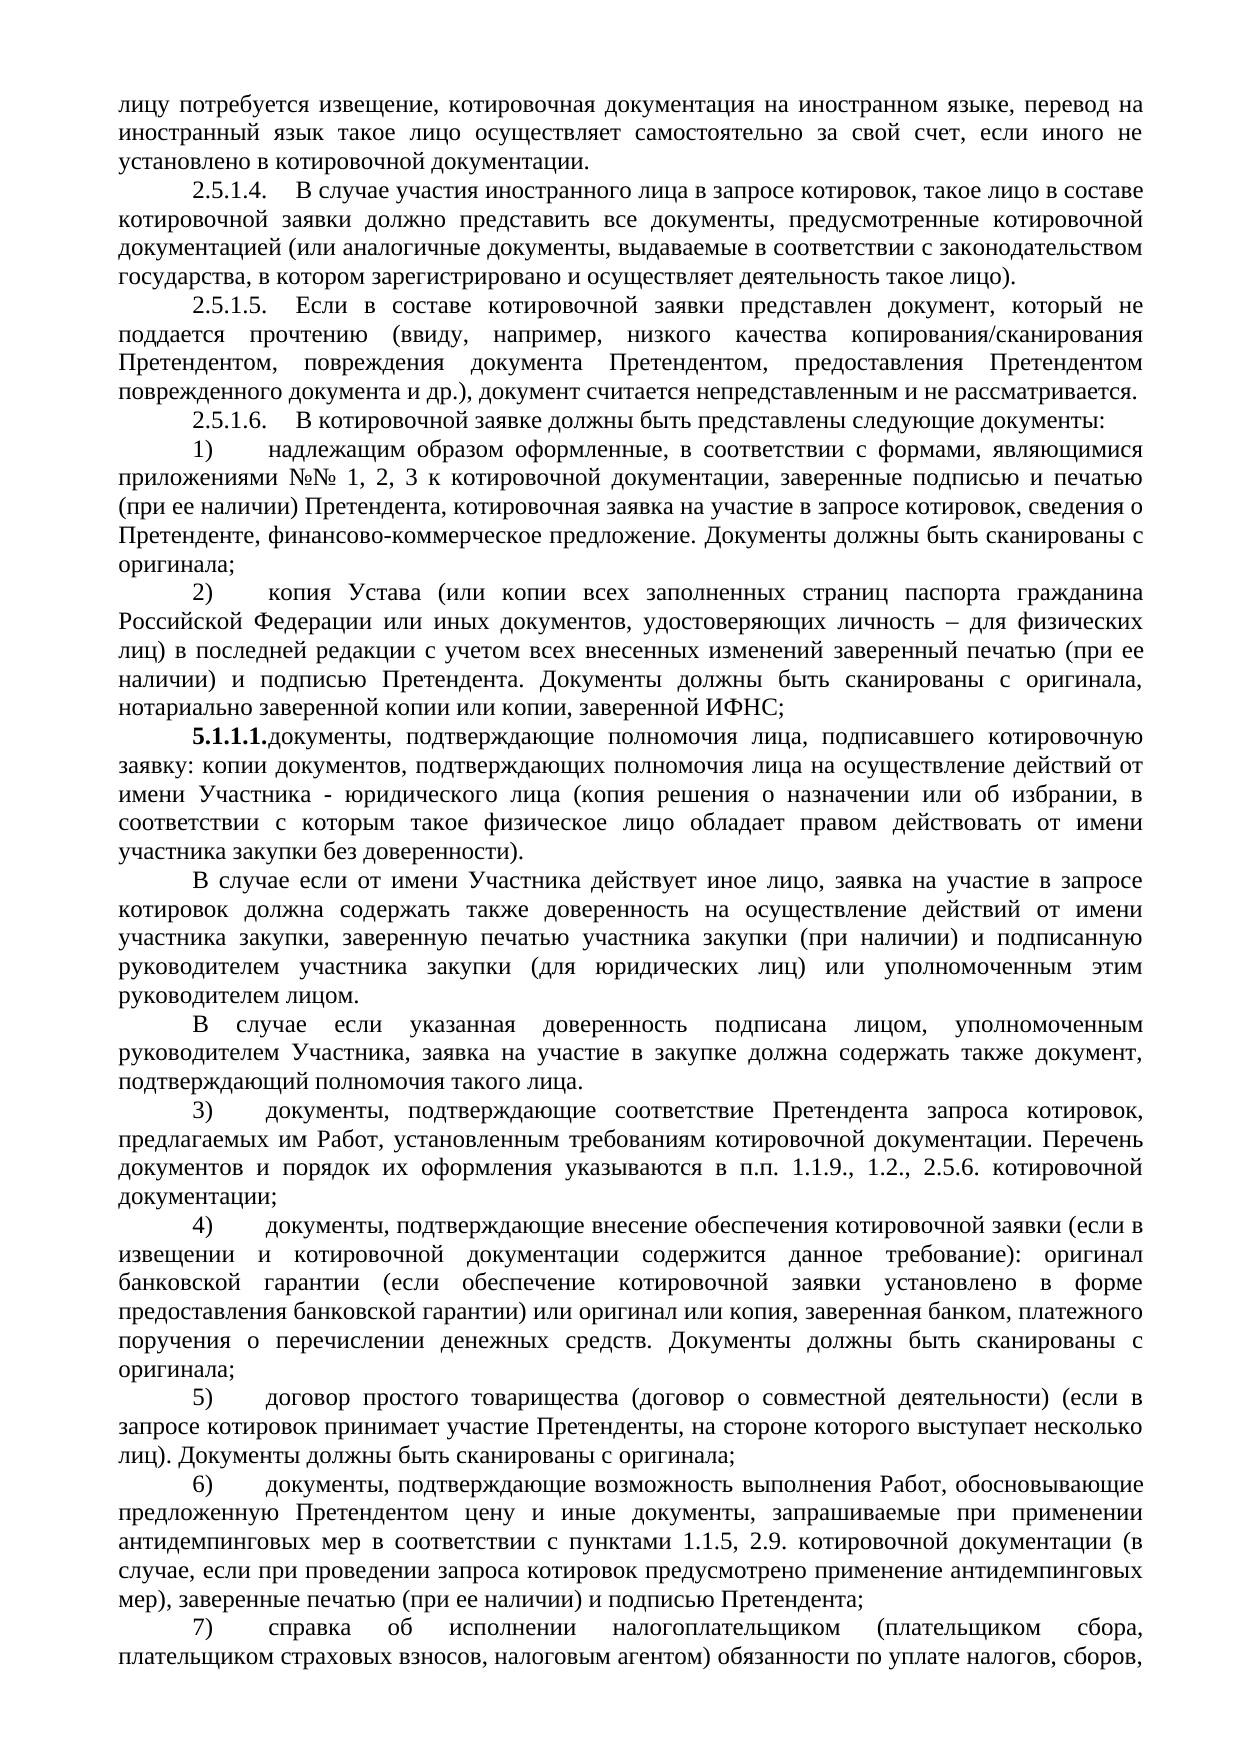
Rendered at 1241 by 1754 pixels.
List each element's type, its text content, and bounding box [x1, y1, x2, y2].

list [118, 89, 1144, 175]
list В котировочной заявке должны быть представлены следующие документы: [118, 405, 1144, 434]
list документы, подтверждающие внесение обеспечения котировочной заявки (если в извещении и котировочной документации содержится данное требование): оригинал банковской гарантии (если обеспечение котировочной заявки установлено в форме предоставления банковской гарантии) или оригинал или копия, заверенная банком, платежного поручения о перечислении денежных средств. Документы должны быть сканированы с оригинала; [118, 1210, 1144, 1382]
list В случае участия иностранного лица в запросе котировок, такое лицо в составе котировочной заявки должно представить все документы, предусмотренные котировочной документацией (или аналогичные документы, выдаваемые в соответствии с законодательством государства, в котором зарегистрировано и осуществляет деятельность такое лицо). [118, 175, 1144, 290]
list документы, подтверждающие полномочия лица, подписавшего котировочную заявку: копии документов, подтверждающих полномочия лица на осуществление действий от имени Участника - юридического лица (копия решения о назначении или об избрании, в соответствии с которым такое физическое лицо обладает правом действовать от имени участника закупки без доверенности). [118, 721, 1144, 865]
list документы, подтверждающие возможность выполнения Работ, обосновывающие предложенную Претендентом цену и иные документы, запрашиваемые при применении антидемпинговых мер в соответствии с пунктами 1.1.5, 2.9. котировочной документации (в случае, если при проведении запроса котировок предусмотрено применение антидемпинговых мер), заверенные печатью (при ее наличии) и подписью Претендента; [118, 1469, 1144, 1612]
list договор простого товарищества (договор о совместной деятельности) (если в запросе котировок принимает участие Претенденты, на стороне которого выступает несколько лиц). Документы должны быть сканированы с оригинала; [118, 1382, 1144, 1469]
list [118, 1612, 1144, 1670]
text В случае если от имени Участника действует иное лицо, заявка на участие в запросе котировок должна содержать также доверенность на осуществление действий от имени участника закупки, заверенную печатью участника закупки (при наличии) и подписанную руководителем участника закупки (для юридических лиц) или уполномоченным этим руководителем лицом. [118, 865, 1144, 1009]
list документы, подтверждающие соответствие Претендента запроса котировок, предлагаемых им Работ, установленным требованиям котировочной документации. Перечень документов и порядок их оформления указываются в п.п. 1.1.9., 1.2., 2.5.6. котировочной документации; [118, 1095, 1144, 1210]
list Если в составе котировочной заявки представлен документ, который не поддается прочтению (ввиду, например, низкого качества копирования/сканирования Претендентом, повреждения документа Претендентом, предоставления Претендентом поврежденного документа и др.), документ считается непредставленным и не рассматривается. [118, 290, 1144, 405]
list копия Устава (или копии всех заполненных страниц паспорта гражданина Российской Федерации или иных документов, удостоверяющих личность – для физических лиц) в последней редакции с учетом всех внесенных изменений заверенный печатью (при ее наличии) и подписью Претендента. Документы должны быть сканированы с оригинала, нотариально заверенной копии или копии, заверенной ИФНС; [118, 577, 1144, 721]
list надлежащим образом оформленные, в соответствии с формами, являющимися приложениями №№ 1, 2, 3 к котировочной документации, заверенные подписью и печатью (при ее наличии) Претендента, котировочная заявка на участие в запросе котировок, сведения о Претенденте, финансово-коммерческое предложение. Документы должны быть сканированы с оригинала; [118, 434, 1144, 577]
text В случае если указанная доверенность подписана лицом, уполномоченным руководителем Участника, заявка на участие в закупке должна содержать также документ, подтверждающий полномочия такого лица. [118, 1009, 1144, 1095]
